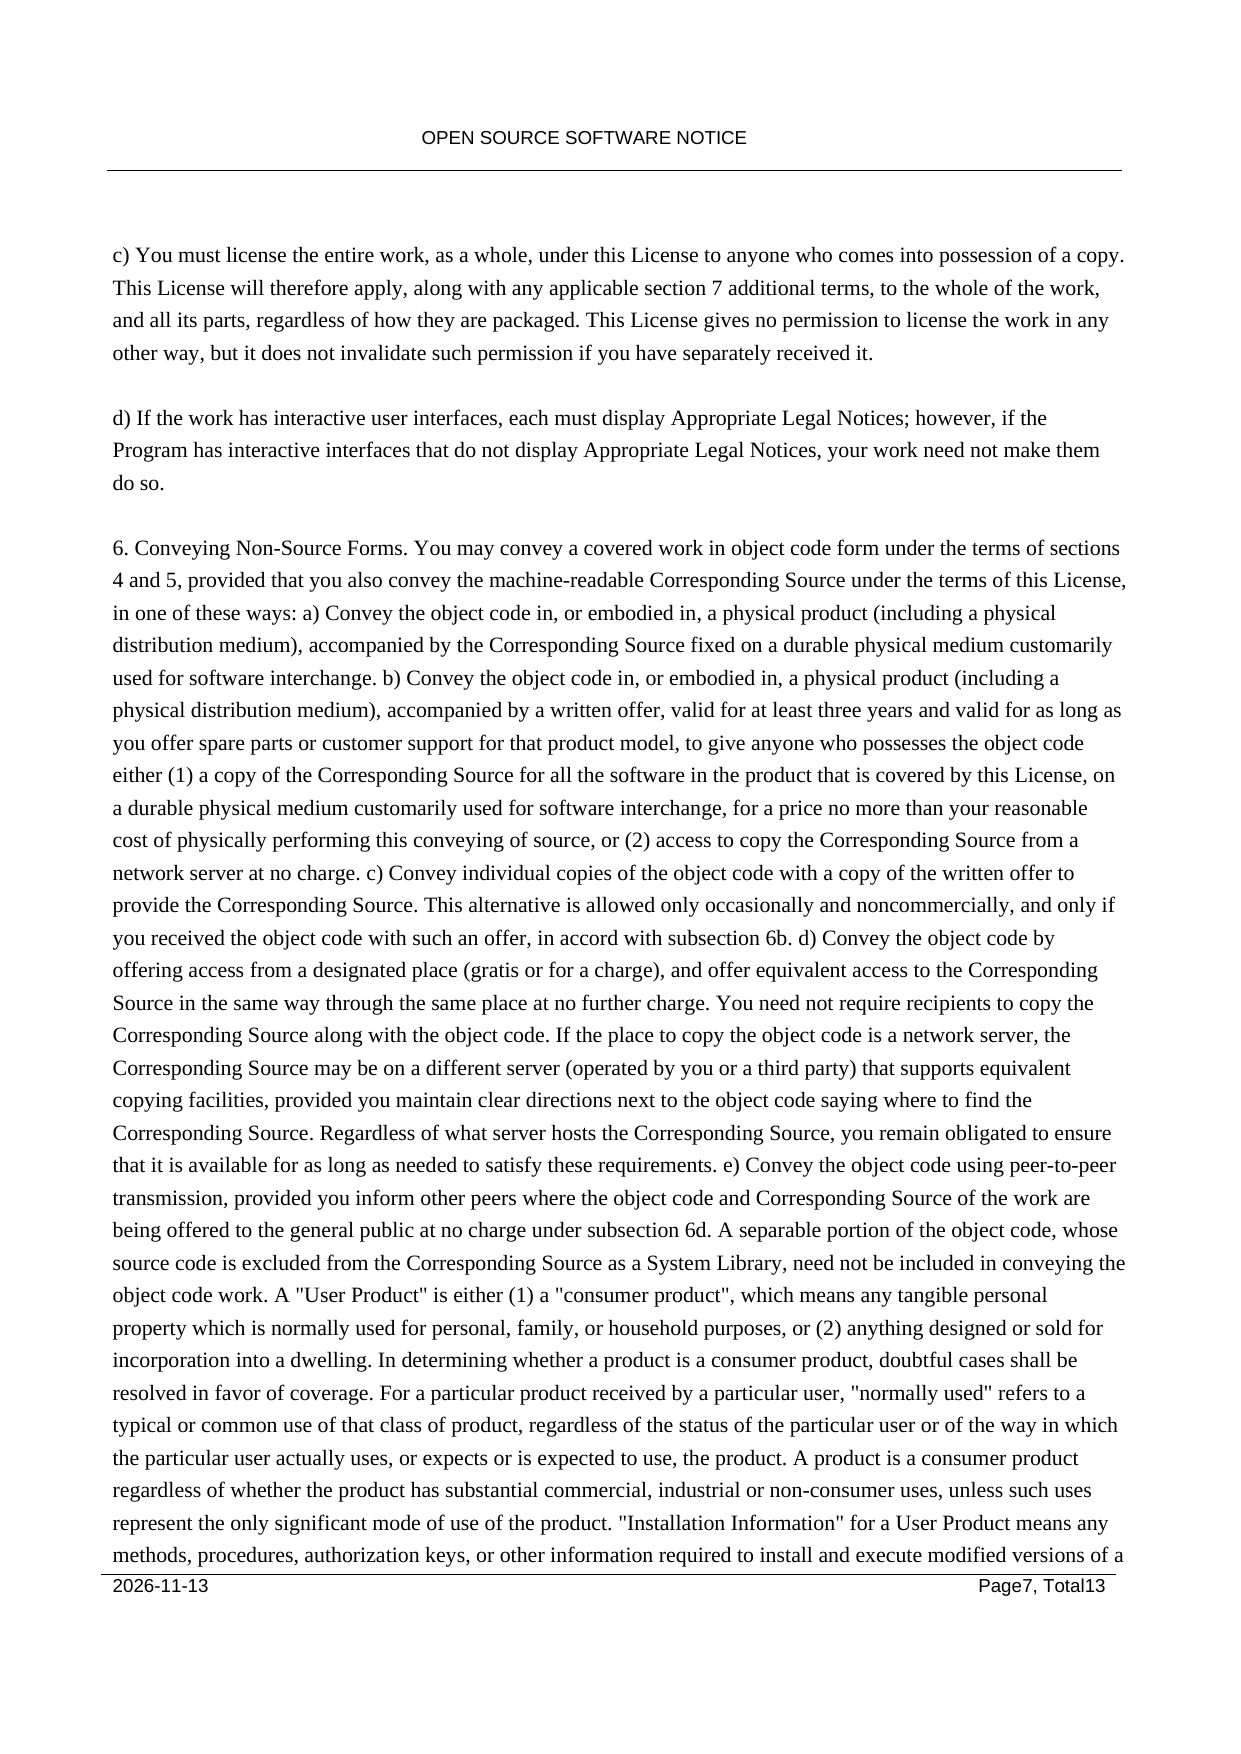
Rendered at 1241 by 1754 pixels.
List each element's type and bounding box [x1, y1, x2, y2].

text [112, 206, 1128, 1571]
